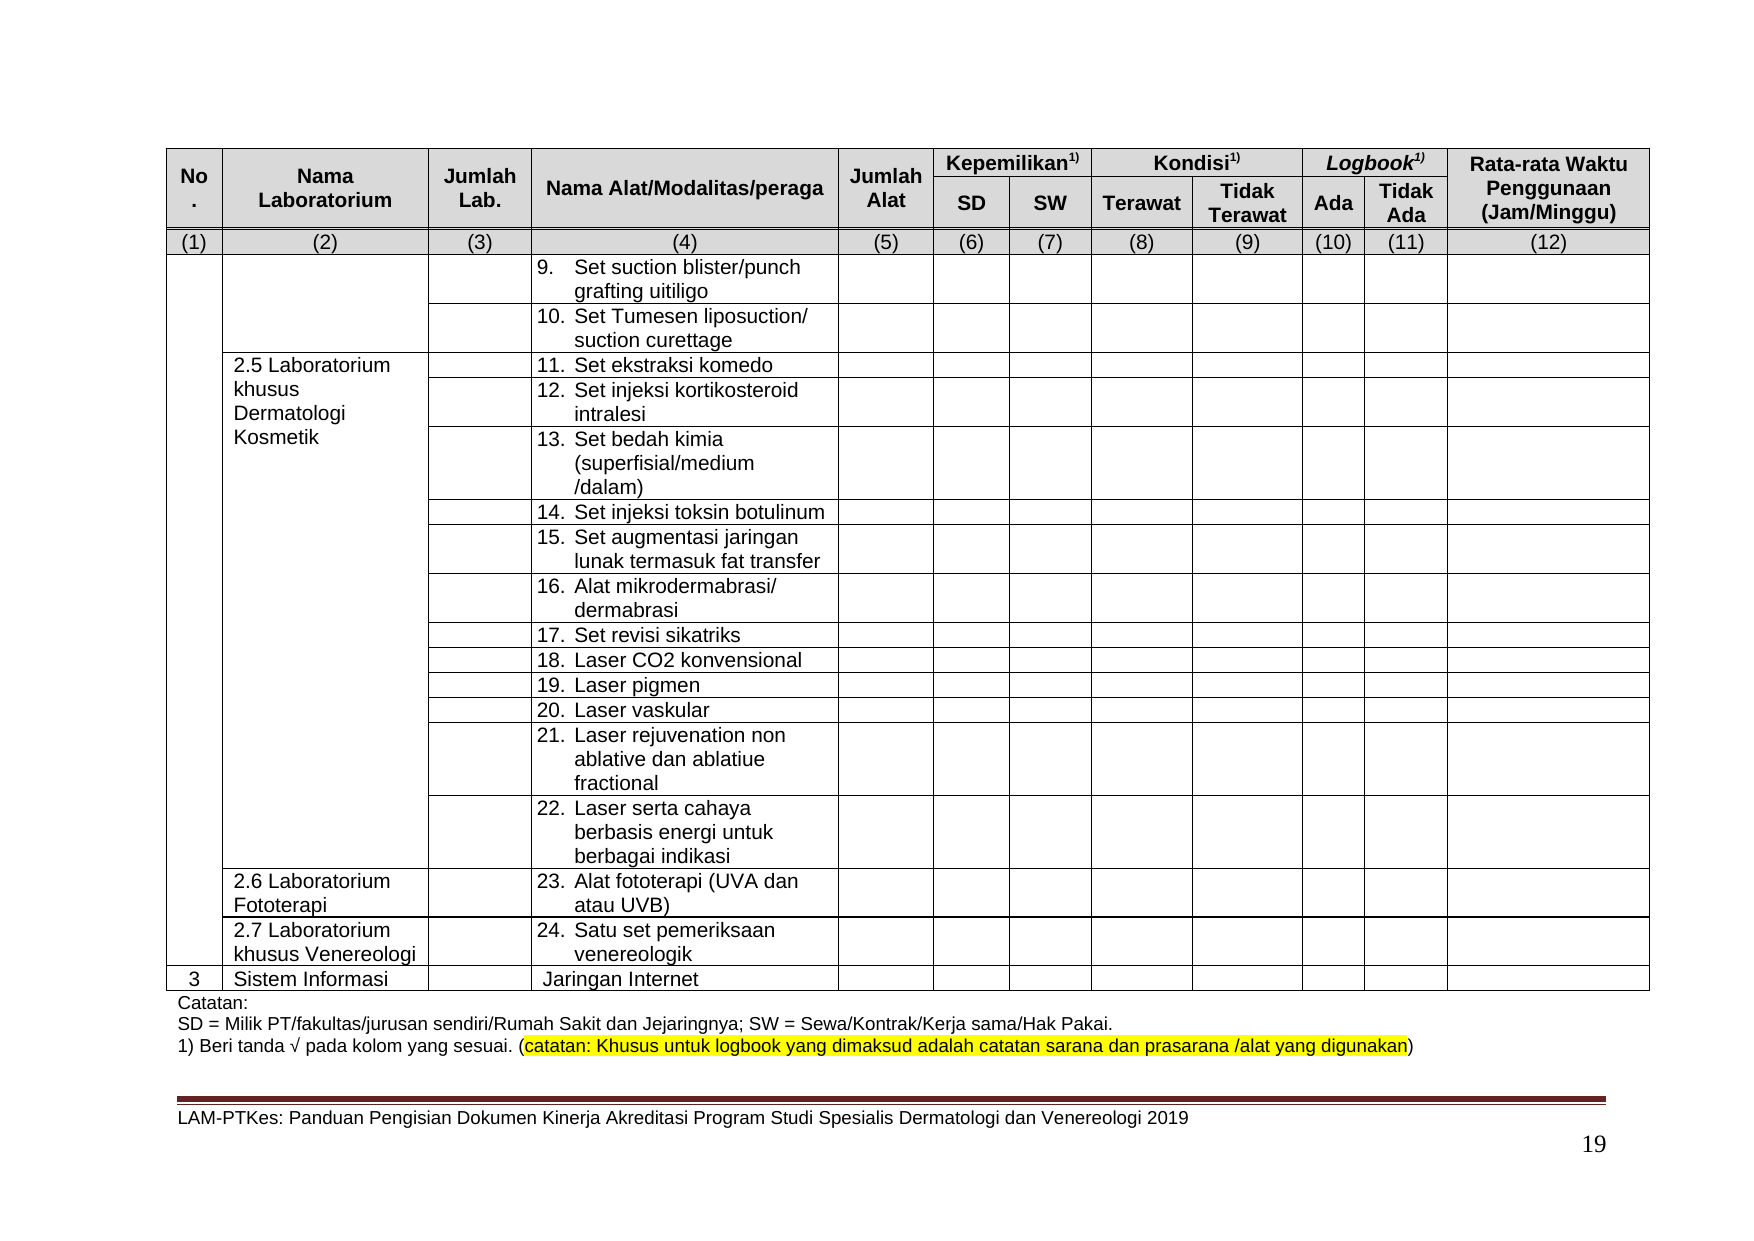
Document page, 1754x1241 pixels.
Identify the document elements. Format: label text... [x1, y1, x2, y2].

table_cell [1092, 723, 1192, 794]
table_cell [1010, 869, 1091, 916]
table_cell [839, 623, 933, 647]
table_header Kepemilikan1) [934, 149, 1091, 176]
table_header Rata-rata Waktu Penggunaan (Jam/Minggu) [1448, 149, 1649, 227]
table_cell (12) [1448, 230, 1649, 254]
table_cell Laser CO2 konvensional [532, 648, 838, 672]
table_cell [1365, 304, 1447, 352]
table_cell [1193, 500, 1302, 524]
table_cell [1448, 673, 1649, 697]
table_cell Laser pigmen [532, 673, 838, 697]
table_cell [1092, 427, 1192, 499]
table_cell [934, 255, 1009, 303]
table_cell [1193, 304, 1302, 352]
table_cell [839, 673, 933, 697]
table_cell (9) [1193, 230, 1302, 254]
text 1) Beri tanda √ pada kolom yang sesuai. (catatan: Khusus untuk logbook yang dimaksud adalah catatan sarana dan prasarana /alat yang digunakan) [177, 1034, 1606, 1056]
table_cell [839, 427, 933, 499]
table_cell [1303, 255, 1364, 303]
table_cell [1365, 796, 1447, 867]
table_cell [839, 574, 933, 622]
table_cell [1193, 918, 1302, 965]
table_cell [1193, 623, 1302, 647]
table_cell Satu set pemeriksaan venereologik [532, 918, 838, 965]
table_cell [934, 353, 1009, 377]
table_cell [1193, 255, 1302, 303]
table_cell [429, 869, 531, 916]
table_cell (1) [167, 230, 222, 254]
table_cell [1092, 255, 1192, 303]
table_cell [1365, 698, 1447, 722]
table_cell [934, 304, 1009, 352]
text Catatan: [177, 991, 1606, 1013]
table_cell [1303, 918, 1364, 965]
table_cell [934, 525, 1009, 573]
table_cell Set bedah kimia (superfisial/medium /dalam) [532, 427, 838, 499]
table_cell [1303, 673, 1364, 697]
table_cell [839, 796, 933, 867]
table_cell [1448, 869, 1649, 916]
table_cell Set revisi sikatriks [532, 623, 838, 647]
table_cell [1303, 304, 1364, 352]
table_cell [839, 918, 933, 965]
table_cell [1010, 698, 1091, 722]
table_cell [1303, 525, 1364, 573]
table_cell [1010, 796, 1091, 867]
table_header Nama Laboratorium [223, 149, 428, 227]
table_cell [1193, 966, 1302, 990]
table_cell [839, 648, 933, 672]
table_cell [1303, 427, 1364, 499]
table_cell [1365, 353, 1447, 377]
table_cell [1092, 966, 1192, 990]
table_cell Set augmentasi jaringan lunak termasuk fat transfer [532, 525, 838, 573]
table_cell [1010, 353, 1091, 377]
table_cell (6) [934, 230, 1009, 254]
table_cell [1092, 378, 1192, 426]
table_cell [1010, 673, 1091, 697]
table_cell [934, 500, 1009, 524]
table_cell 3 [167, 966, 222, 990]
table_cell [1448, 966, 1649, 990]
table_cell [839, 525, 933, 573]
table_cell [1092, 648, 1192, 672]
table_cell (3) [429, 230, 531, 254]
table_cell [934, 918, 1009, 965]
table_cell [839, 353, 933, 377]
table_cell Set injeksi toksin botulinum [532, 500, 838, 524]
table_cell Laser vaskular [532, 698, 838, 722]
table_cell [839, 255, 933, 303]
table_cell SD [934, 177, 1009, 227]
table_cell [934, 623, 1009, 647]
table_cell [429, 378, 531, 426]
table_cell [839, 966, 933, 990]
table_cell [1092, 869, 1192, 916]
table_cell Tidak Ada [1365, 177, 1447, 227]
table_cell [934, 698, 1009, 722]
table_header Jumlah Alat [839, 149, 933, 227]
table_cell [1193, 723, 1302, 794]
table_cell (7) [1010, 230, 1091, 254]
table_cell [934, 723, 1009, 794]
table_cell [1448, 623, 1649, 647]
table_cell [429, 918, 531, 965]
table_cell [1365, 869, 1447, 916]
table_cell [1365, 673, 1447, 697]
table_cell [934, 378, 1009, 426]
table_cell Set injeksi kortikosteroid intralesi [532, 378, 838, 426]
table_header Nama Alat/Modalitas/peraga [532, 149, 838, 227]
table_cell [1303, 378, 1364, 426]
table_cell [934, 673, 1009, 697]
table_cell [1092, 500, 1192, 524]
table_cell [1365, 525, 1447, 573]
table_cell [429, 673, 531, 697]
table_cell [1193, 698, 1302, 722]
table_cell [1092, 574, 1192, 622]
table_cell [1303, 723, 1364, 794]
table_cell [1448, 353, 1649, 377]
table_cell [1193, 869, 1302, 916]
table_cell [1303, 500, 1364, 524]
table_cell [1448, 918, 1649, 965]
table_cell [1193, 525, 1302, 573]
table_cell [839, 378, 933, 426]
table_cell SW [1010, 177, 1091, 227]
table_cell [1010, 255, 1091, 303]
table_cell [1303, 648, 1364, 672]
table_cell [429, 525, 531, 573]
table_cell [1448, 304, 1649, 352]
table_cell [1303, 623, 1364, 647]
table_cell [1193, 648, 1302, 672]
table_cell (5) [839, 230, 933, 254]
table_header Jumlah Lab. [429, 149, 531, 227]
table_cell [429, 304, 531, 352]
text SD = Milik PT/fakultas/jurusan sendiri/Rumah Sakit dan Jejaringnya; SW = Sewa/Kontrak/Kerja sama/Hak Pakai. [177, 1013, 1606, 1034]
table_cell [839, 698, 933, 722]
table_cell [429, 623, 531, 647]
table_cell [1303, 796, 1364, 867]
table_cell [1092, 525, 1192, 573]
table_cell [1303, 574, 1364, 622]
table_cell [1365, 378, 1447, 426]
table_cell Ada [1303, 177, 1364, 227]
table_cell Sistem Informasi [223, 966, 428, 990]
table_cell [1010, 623, 1091, 647]
table_cell [1365, 648, 1447, 672]
table_cell [1193, 673, 1302, 697]
table_cell 2.6 Laboratorium Fototerapi [223, 869, 428, 916]
table_cell Alat mikrodermabrasi/ dermabrasi [532, 574, 838, 622]
table_cell 2.5 Laboratorium khusus Dermatologi Kosmetik [223, 353, 428, 867]
table_cell [1448, 255, 1649, 303]
table_cell [1365, 918, 1447, 965]
table_cell [1010, 966, 1091, 990]
table_cell [429, 723, 531, 794]
table_cell [429, 574, 531, 622]
table_cell [934, 869, 1009, 916]
table_cell 2.7 Laboratorium khusus Venereologi [223, 918, 428, 965]
table_cell [429, 698, 531, 722]
table_cell [934, 966, 1009, 990]
table_cell [1193, 796, 1302, 867]
table_header No. [167, 149, 222, 227]
table_cell Alat fototerapi (UVA dan atau UVB) [532, 869, 838, 916]
table_cell [1193, 427, 1302, 499]
table_cell Set ekstraksi komedo [532, 353, 838, 377]
table_cell Laser rejuvenation non ablative dan ablatiue fractional [532, 723, 838, 794]
table_cell [429, 500, 531, 524]
table_cell Set suction blister/punch grafting uitiligo [532, 255, 838, 303]
table_cell [1092, 918, 1192, 965]
table_cell [1448, 378, 1649, 426]
table_cell [1092, 353, 1192, 377]
table_cell [1303, 966, 1364, 990]
table_cell [839, 869, 933, 916]
table_cell (8) [1092, 230, 1192, 254]
table_cell [1448, 796, 1649, 867]
table_cell (4) [532, 230, 838, 254]
table_cell [1448, 500, 1649, 524]
table_cell [934, 427, 1009, 499]
table_cell [934, 574, 1009, 622]
table_cell [1303, 869, 1364, 916]
table_cell [1010, 304, 1091, 352]
table_cell [429, 648, 531, 672]
table_cell [1193, 378, 1302, 426]
table_cell [1010, 378, 1091, 426]
table_cell [1448, 648, 1649, 672]
table_cell [1193, 574, 1302, 622]
table_cell Set Tumesen liposuction/ suction curettage [532, 304, 838, 352]
table_cell (2) [223, 230, 428, 254]
table_cell [1365, 427, 1447, 499]
table_cell [1010, 427, 1091, 499]
table_cell (11) [1365, 230, 1447, 254]
table_cell [1010, 574, 1091, 622]
table_cell [1365, 500, 1447, 524]
table_cell [1092, 698, 1192, 722]
table_cell [1193, 353, 1302, 377]
table_cell [1365, 723, 1447, 794]
table_cell [1092, 673, 1192, 697]
table_cell [429, 427, 531, 499]
table_cell [1448, 427, 1649, 499]
table_cell [1092, 304, 1192, 352]
table_cell [1365, 966, 1447, 990]
table_cell [1303, 353, 1364, 377]
table_cell [839, 500, 933, 524]
table_cell [1092, 623, 1192, 647]
table_cell [1092, 796, 1192, 867]
table_cell [934, 796, 1009, 867]
table_cell [1010, 500, 1091, 524]
table_cell Tidak Terawat [1193, 177, 1302, 227]
table_cell [1448, 574, 1649, 622]
table_cell Laser serta cahaya berbasis energi untuk berbagai indikasi [532, 796, 838, 867]
table_cell [1365, 255, 1447, 303]
table_cell [1448, 698, 1649, 722]
table_cell [1365, 574, 1447, 622]
table_cell [1448, 723, 1649, 794]
table_cell [429, 966, 531, 990]
table_cell [429, 255, 531, 303]
table_cell [1010, 525, 1091, 573]
table_cell [1365, 623, 1447, 647]
table_header Logbook1) [1303, 149, 1447, 176]
table_cell [1010, 918, 1091, 965]
table_cell [1010, 723, 1091, 794]
table_cell Terawat [1092, 177, 1192, 227]
table_cell [1010, 648, 1091, 672]
table_cell [839, 304, 933, 352]
table_cell (10) [1303, 230, 1364, 254]
table_cell [839, 723, 933, 794]
table_cell [1303, 698, 1364, 722]
table_cell [429, 353, 531, 377]
table_cell Jaringan Internet [532, 966, 838, 990]
table_cell [429, 796, 531, 867]
table_header Kondisi1) [1092, 149, 1302, 176]
table_cell [1448, 525, 1649, 573]
table_cell [934, 648, 1009, 672]
